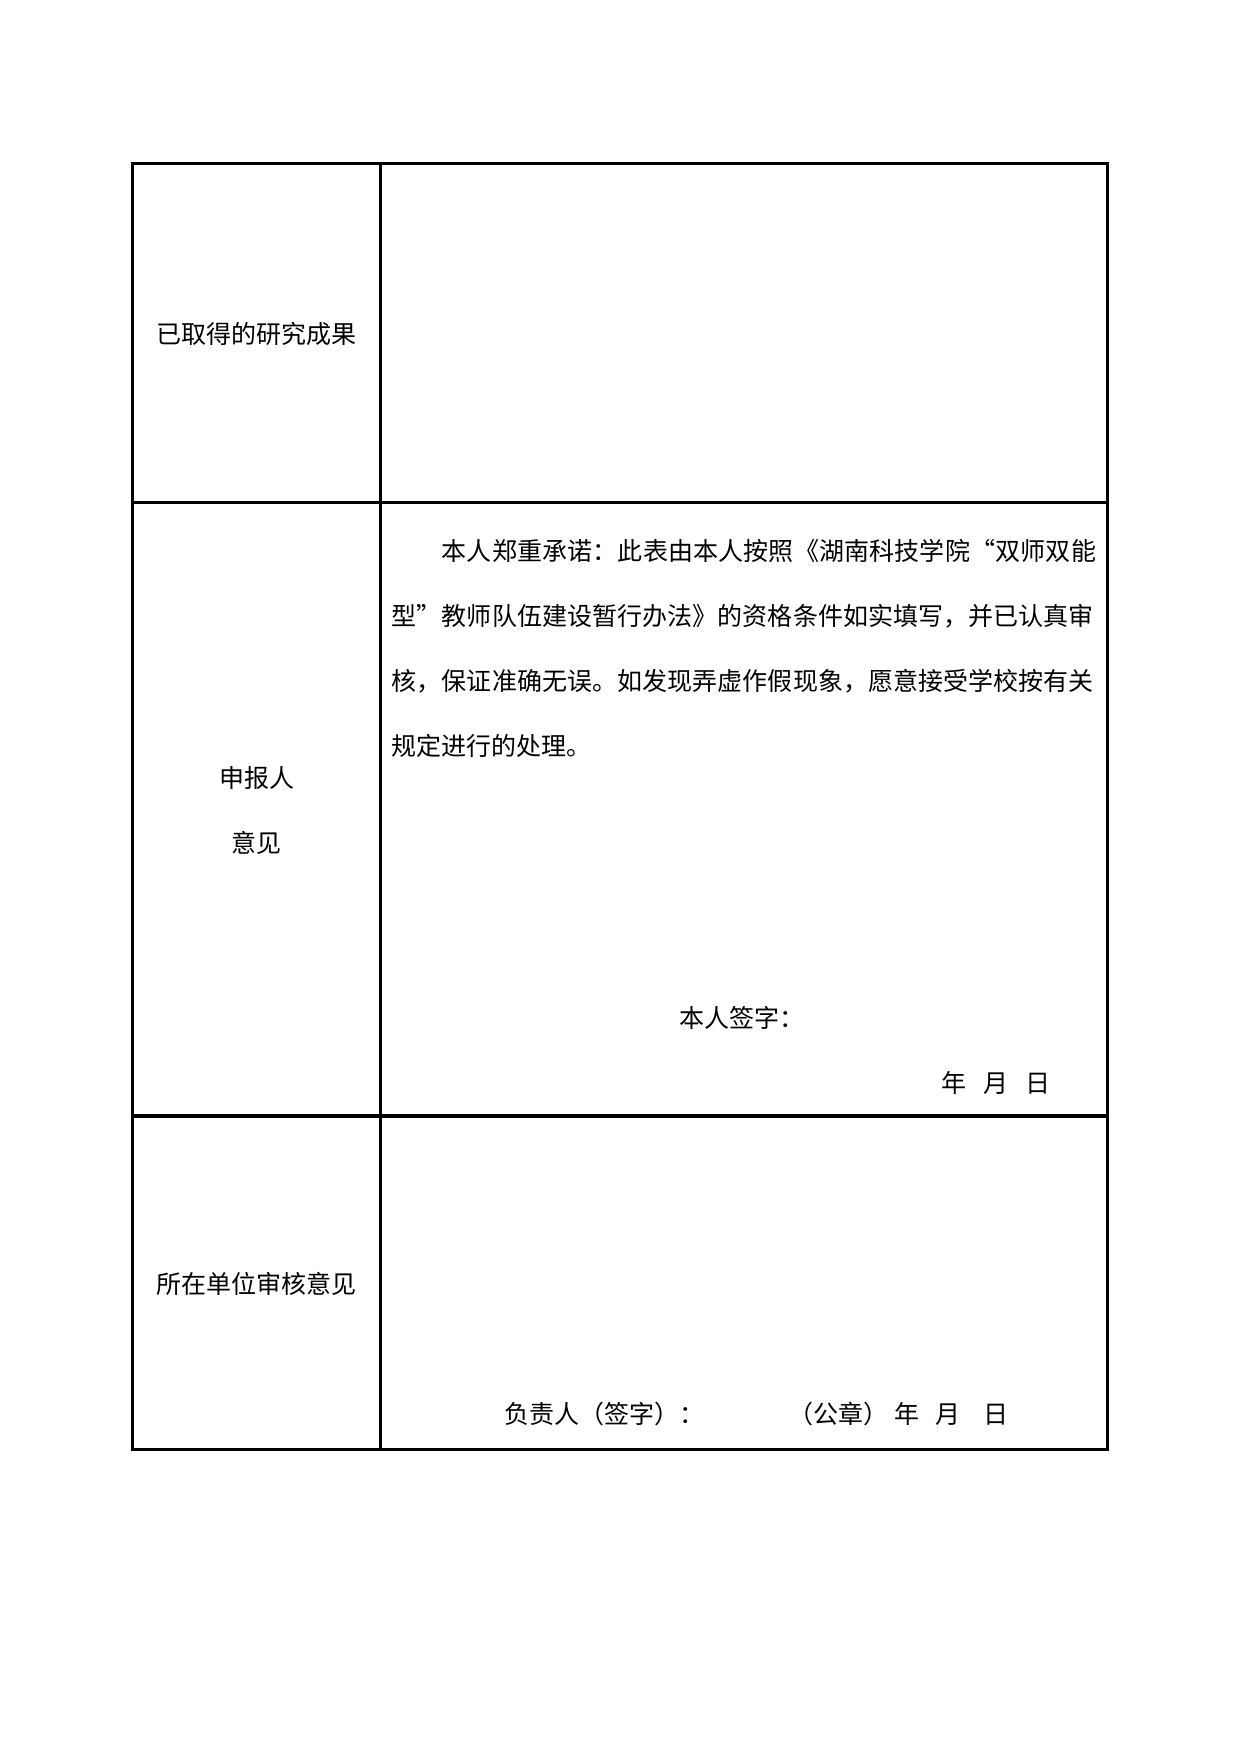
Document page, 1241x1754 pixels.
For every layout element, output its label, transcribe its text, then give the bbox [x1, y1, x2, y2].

table_cell [382, 165, 1106, 501]
table_cell 负责人（签字）： （公章） 年 月 日 [382, 1118, 1106, 1448]
table_cell 申报人 意见 [134, 504, 379, 1114]
table_cell 所在单位审核意见 [134, 1118, 379, 1448]
table_cell 已取得的研究成果 [134, 165, 379, 501]
table_cell 本人郑重承诺：此表由本人按照《湖南科技学院“双师双能型”教师队伍建设暂行办法》的资格条件如实填写，并已认真审核，保证准确无误。如发现弄虚作假现象，愿意接受学校按有关规定进行的处理。 本人签字： 年 月 日 [382, 504, 1106, 1114]
